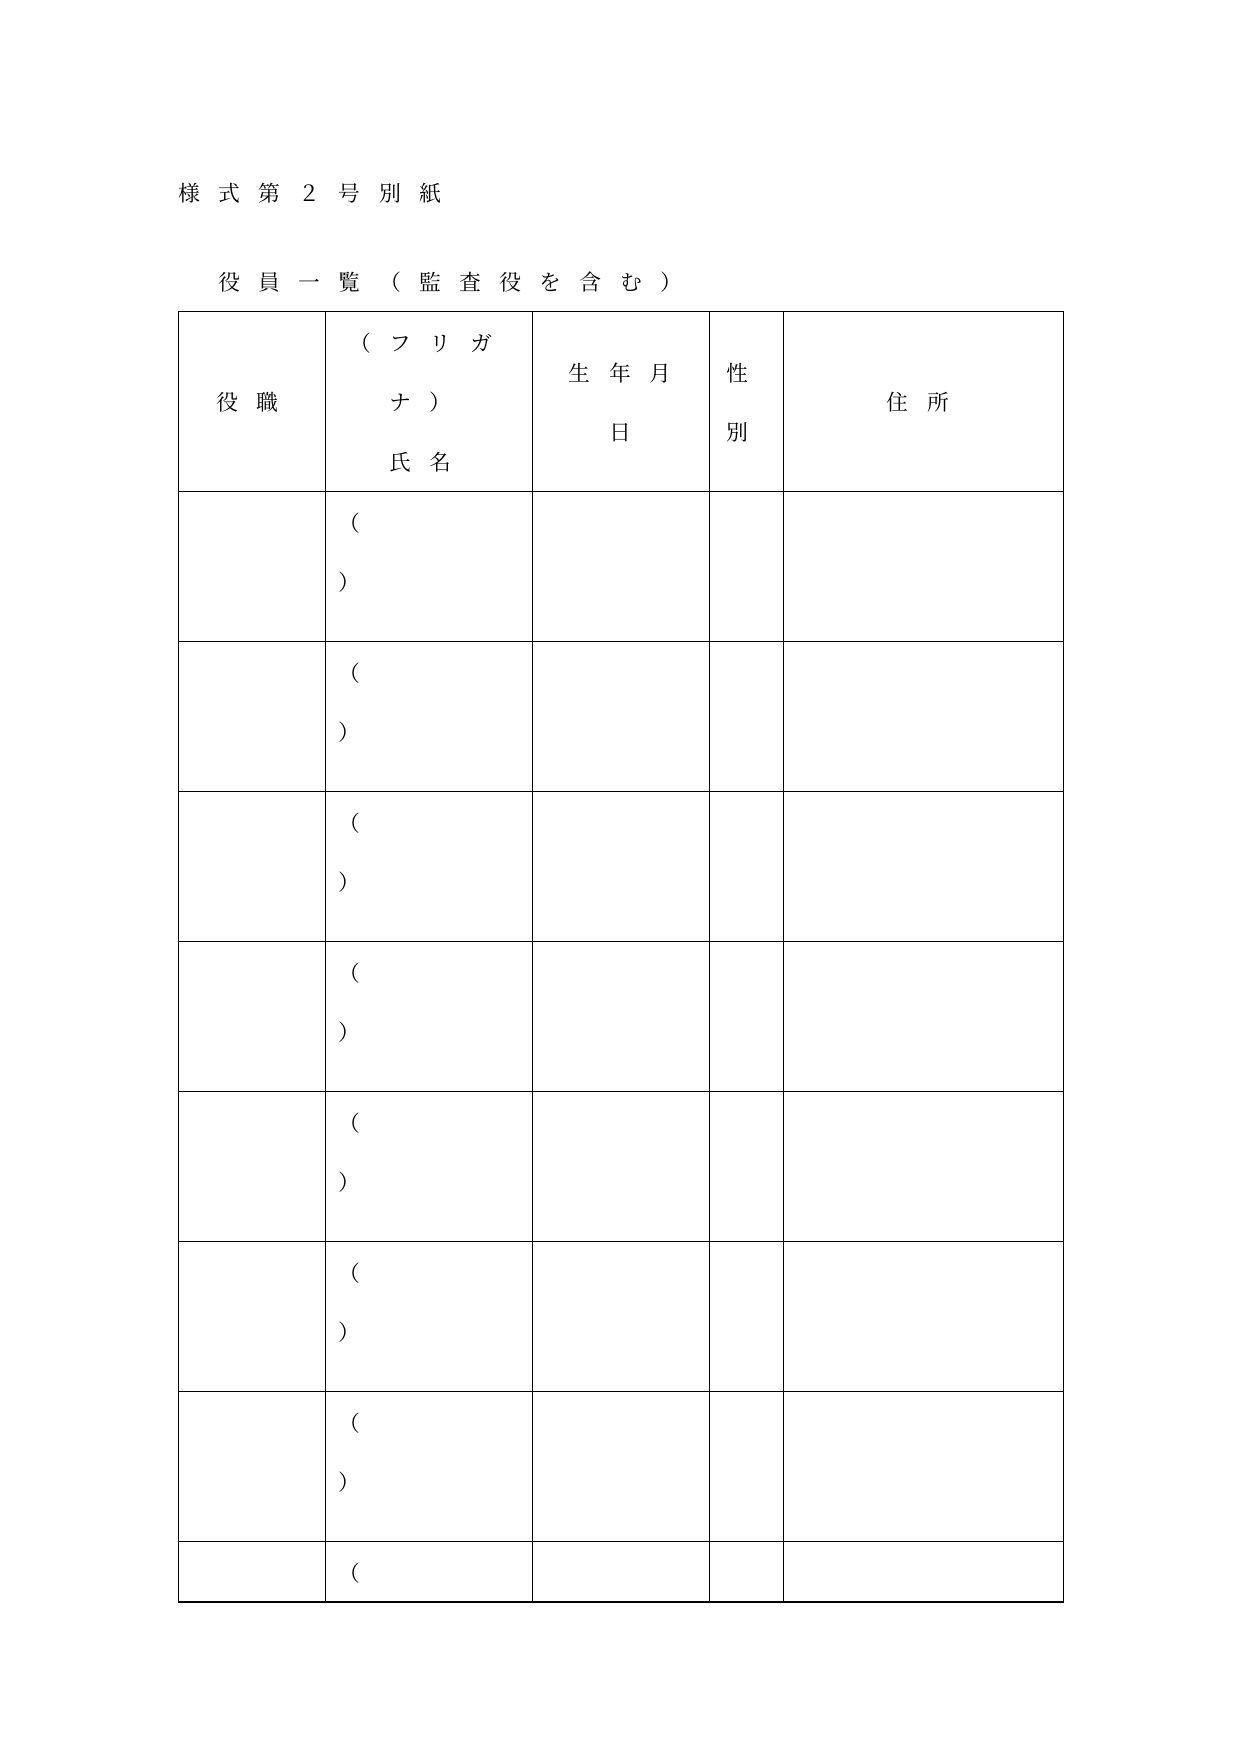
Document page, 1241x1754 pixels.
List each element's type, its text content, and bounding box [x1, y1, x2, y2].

table_cell [533, 1392, 709, 1541]
text 役員一覧（監査役を含む） [178, 251, 1062, 311]
table_header （フリガナ） 氏名 [326, 312, 532, 491]
table_cell （ ） [326, 942, 532, 1091]
table_cell （ ） [326, 1242, 532, 1391]
table_cell [533, 1092, 709, 1241]
table_cell （ ） [326, 1392, 532, 1541]
table_cell [784, 1542, 1063, 1601]
table_cell [784, 1242, 1063, 1391]
table_cell [784, 1392, 1063, 1541]
table_cell [179, 1092, 325, 1241]
table_cell （ ） [326, 1542, 532, 1601]
table_header 性別 [710, 312, 783, 491]
table_cell [179, 1242, 325, 1391]
table_cell [179, 492, 325, 641]
table_cell [710, 492, 783, 641]
table_cell （ ） [326, 1092, 532, 1241]
table_cell （ ） [326, 642, 532, 791]
table_cell [533, 1542, 709, 1601]
table_cell （ ） [326, 792, 532, 941]
table_cell [784, 642, 1063, 791]
table_cell [179, 942, 325, 1091]
table_cell [533, 1242, 709, 1391]
table_cell [179, 792, 325, 941]
table_header 住所 [784, 312, 1063, 491]
table_cell （ ） [326, 492, 532, 641]
table_cell [710, 1392, 783, 1541]
table_cell [710, 942, 783, 1091]
table_cell [710, 792, 783, 941]
table_cell [533, 942, 709, 1091]
table_cell [179, 642, 325, 791]
table_cell [784, 792, 1063, 941]
table_cell [710, 1092, 783, 1241]
table_cell [710, 1542, 783, 1601]
table_cell [784, 942, 1063, 1091]
text 様式第２号別紙 [178, 162, 1062, 222]
table_cell [533, 642, 709, 791]
table_cell [179, 1542, 325, 1601]
table_cell [179, 1392, 325, 1541]
table_cell [784, 1092, 1063, 1241]
table_header 生年月日 [533, 312, 709, 491]
table_cell [710, 642, 783, 791]
table_cell [533, 792, 709, 941]
table_header 役職 [179, 312, 325, 491]
table_cell [710, 1242, 783, 1391]
table_cell [784, 492, 1063, 641]
table_cell [533, 492, 709, 641]
